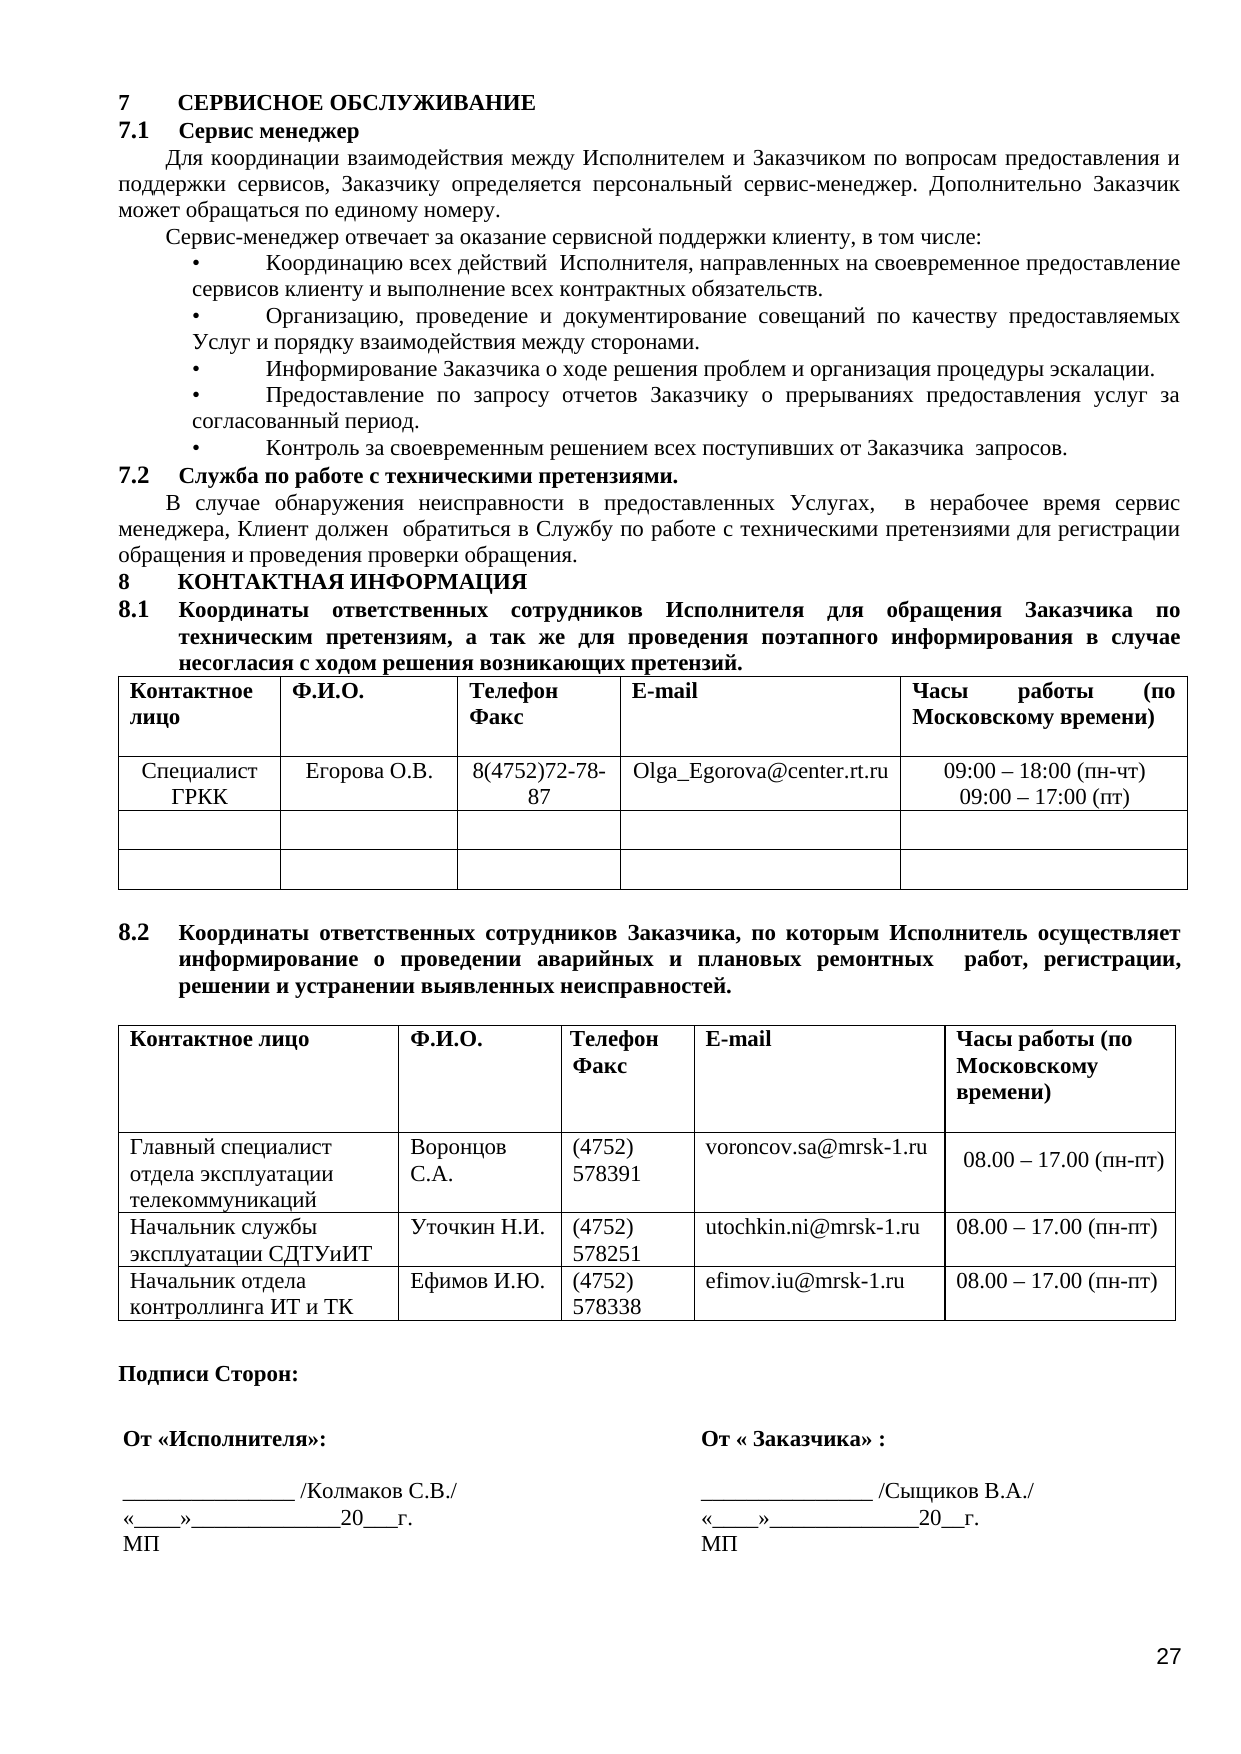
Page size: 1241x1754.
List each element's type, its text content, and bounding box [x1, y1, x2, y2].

table_cell Воронцов С.А. [399, 1133, 561, 1212]
table_cell Специалист ГРКК [119, 757, 280, 809]
table_header E-mail [695, 1026, 944, 1132]
table_cell 08.00 – 17.00 (пн-пт) [946, 1213, 1175, 1266]
table_header E-mail [621, 677, 900, 756]
table_cell [281, 850, 457, 889]
list Координаты ответственных сотрудников Исполнителя для обращения Заказчика по техническим претензиям, а так же для проведения поэтапного информирования в случае несогласия с ходом решения возникающих претензий. [118, 594, 1182, 676]
text • Организацию, проведение и документирование совещаний по качеству предоставляемых Услуг и порядку взаимодействия между сторонами. [192, 302, 1182, 354]
table_cell [901, 850, 1187, 889]
table_cell (4752) 578251 [562, 1213, 694, 1266]
text Сервис-менеджер отвечает за оказание сервисной поддержки клиенту, в том числе: [118, 223, 1182, 249]
table_cell efimov.iu@mrsk-1.ru [695, 1267, 944, 1320]
table_cell 08.00 – 17.00 (пн-пт) [946, 1133, 1175, 1212]
list КОНТАКТНАЯ ИНФОРМАЦИЯ [118, 568, 1182, 594]
table_header Часы работы (по Московскому времени) [901, 677, 1187, 756]
table_header Контактное лицо [119, 1026, 398, 1132]
table_cell [621, 850, 900, 889]
table_header Телефон Факс [562, 1026, 694, 1132]
table_cell 8(4752)72-78-87 [458, 757, 620, 809]
table_header Контактное лицо [119, 677, 280, 756]
text • Предоставление по запросу отчетов Заказчику о прерываниях предоставления услуг за согласованный период. [192, 381, 1182, 434]
table_cell [621, 811, 900, 849]
table_cell (4752) 578338 [562, 1267, 694, 1320]
table_cell 09:00 – 18:00 (пн-чт) 09:00 – 17:00 (пт) [901, 757, 1187, 809]
table_header От « Заказчика» : _______________ /Сыщиков В.А./ «____»_____________20__г. МП [690, 1425, 1188, 1635]
table_cell Главный специалист отдела эксплуатации телекоммуникаций [119, 1133, 398, 1212]
table_header Ф.И.О. [399, 1026, 561, 1132]
table_cell [458, 811, 620, 849]
table_cell (4752) 578391 [562, 1133, 694, 1212]
list Служба по работе с техническими претензиями. [118, 460, 1182, 489]
text Подписи Сторон: [118, 1360, 1182, 1386]
table_cell Olga_Egorova@center.rt.ru [621, 757, 900, 809]
text • Информирование Заказчика о ходе решения проблем и организация процедуры эскалации. [192, 354, 1182, 381]
table_cell Егорова О.В. [281, 757, 457, 809]
table_cell Уточкин Н.И. [399, 1213, 561, 1266]
table_header Ф.И.О. [281, 677, 457, 756]
table_cell 08.00 – 17.00 (пн-пт) [946, 1267, 1175, 1320]
table_header От «Исполнителя»: _______________ /Колмаков С.В./ «____»_____________20___г. МП [111, 1425, 689, 1635]
table_cell voroncov.sa@mrsk-1.ru [695, 1133, 944, 1212]
table_cell [281, 811, 457, 849]
table_header Телефон Факс [458, 677, 620, 756]
table_cell Ефимов И.Ю. [399, 1267, 561, 1320]
list Сервис менеджер [118, 115, 1182, 144]
table_cell [119, 850, 280, 889]
table_cell utochkin.ni@mrsk-1.ru [695, 1213, 944, 1266]
text Для координации взаимодействия между Исполнителем и Заказчиком по вопросам предоставления и поддержки сервисов, Заказчику определяется персональный сервис-менеджер. Дополнительно Заказчик может обращаться по единому номеру. [118, 144, 1182, 223]
table_header Часы работы (по Московскому времени) [946, 1026, 1175, 1132]
list СЕРВИСНОЕ ОБСЛУЖИВАНИЕ [118, 89, 1182, 115]
text • Контроль за своевременным решением всех поступивших от Заказчика запросов. [192, 434, 1182, 460]
table_cell [119, 811, 280, 849]
table_cell Начальник службы эксплуатации СДТУиИТ [119, 1213, 398, 1266]
table_cell [901, 811, 1187, 849]
text • Координацию всех действий Исполнителя, направленных на своевременное предоставление сервисов клиенту и выполнение всех контрактных обязательств. [192, 249, 1182, 302]
list Координаты ответственных сотрудников Заказчика, по которым Исполнитель осуществляет информирование о проведении аварийных и плановых ремонтных работ, регистрации, решении и устранении выявленных неисправностей. [118, 917, 1182, 998]
table_cell Начальник отдела контроллинга ИТ и ТК [119, 1267, 398, 1320]
table_cell [458, 850, 620, 889]
text В случае обнаружения неисправности в предоставленных Услугах, в нерабочее время сервис менеджера, Клиент должен обратиться в Службу по работе с техническими претензиями для регистрации обращения и проведения проверки обращения. [118, 489, 1182, 568]
